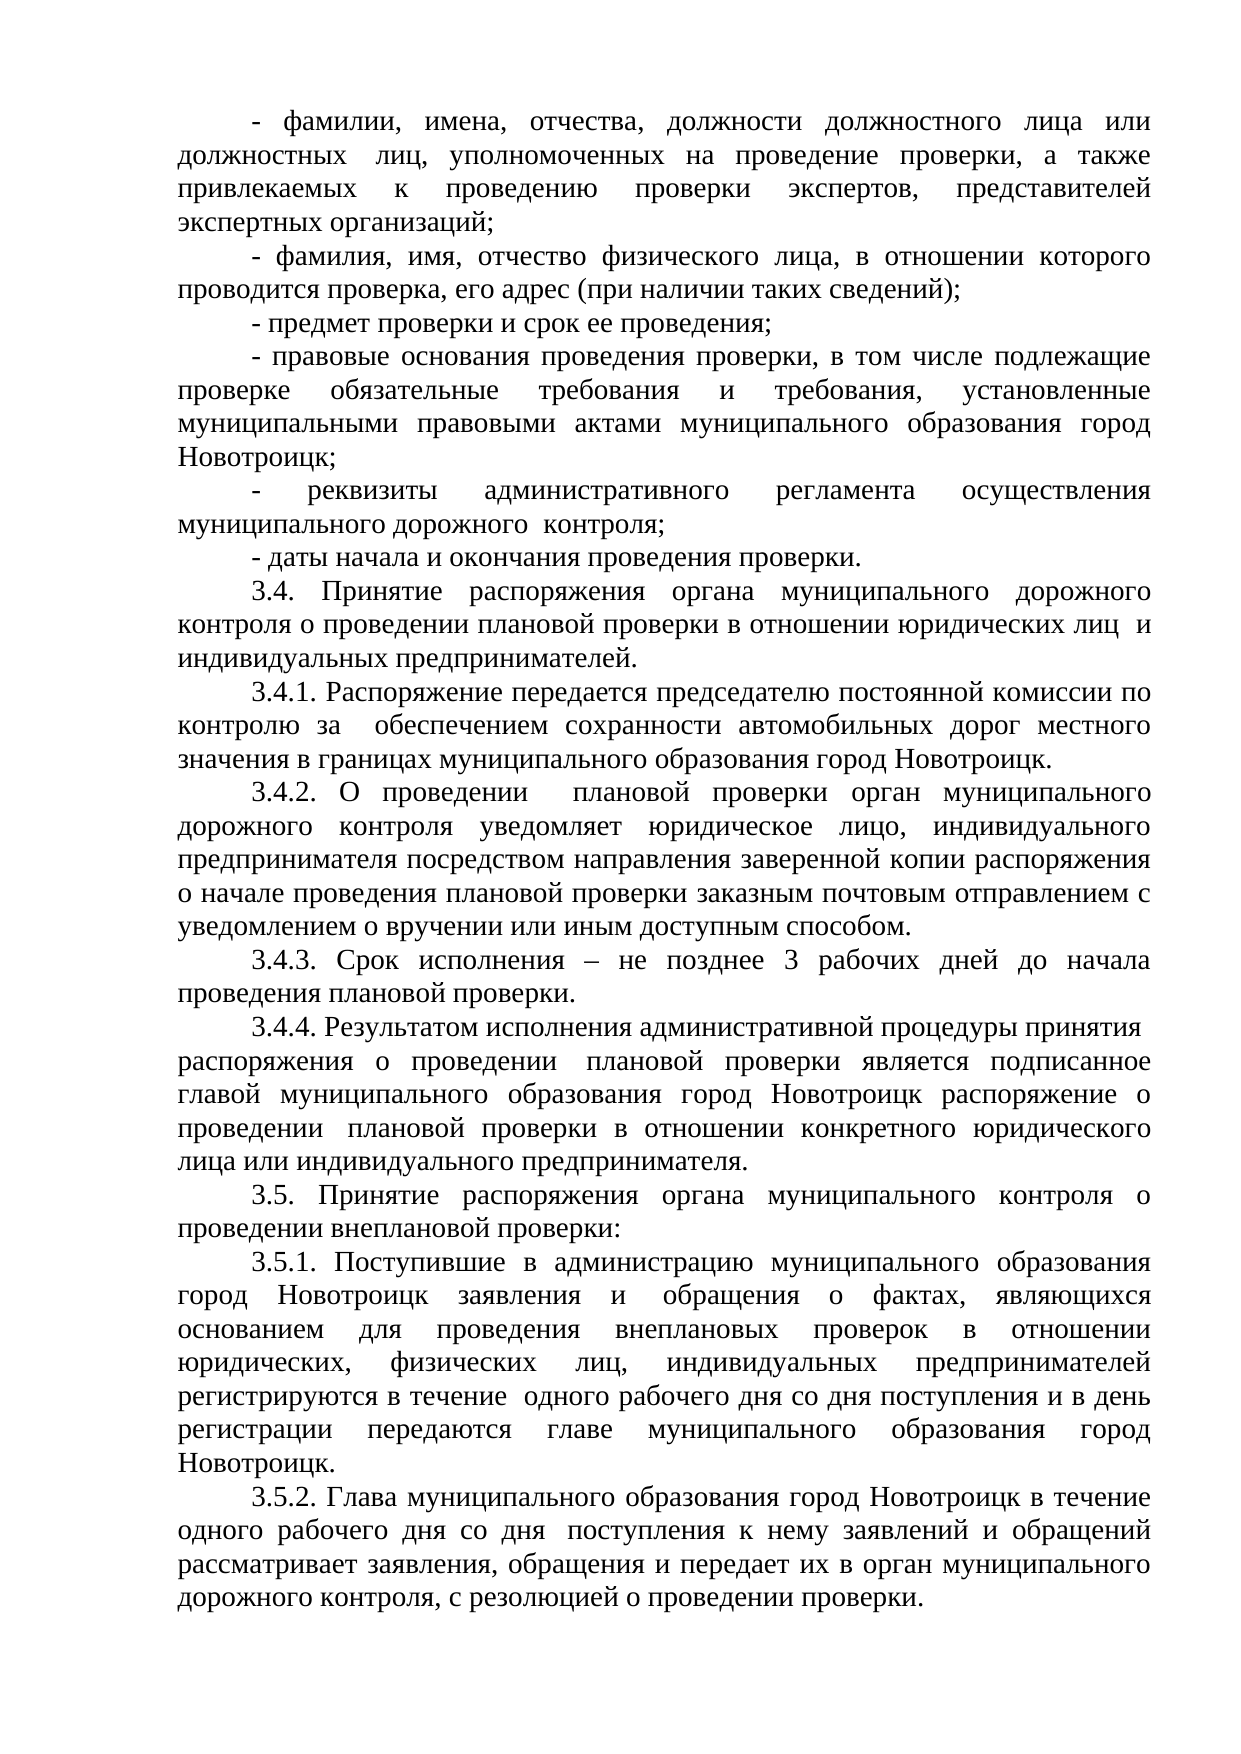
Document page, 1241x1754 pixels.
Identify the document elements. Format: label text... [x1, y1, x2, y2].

text - реквизиты административного регламента осуществления муниципального дорожного контроля; [177, 472, 1152, 539]
text - даты начала и окончания проведения проверки. [177, 539, 1152, 573]
text 3.5. Принятие распоряжения органа муниципального контроля о проведении внеплановой проверки: [177, 1177, 1152, 1244]
text - фамилии, имена, отчества, должности должностного лица или должностных лиц, уполномоченных на проведение проверки, а также привлекаемых к проведению проверки экспертов, представителей экспертных организаций; [177, 103, 1152, 238]
text 3.4.2. О проведении плановой проверки орган муниципального дорожного контроля уведомляет юридическое лицо, индивидуального предпринимателя посредством направления заверенной копии распоряжения о начале проведения плановой проверки заказным почтовым отправлением с уведомлением о вручении или иным доступным способом. [177, 774, 1152, 942]
text 3.4.3. Срок исполнения – не позднее 3 рабочих дней до начала проведения плановой проверки. [177, 942, 1152, 1009]
text - фамилия, имя, отчество физического лица, в отношении которого проводится проверка, его адрес (при наличии таких сведений); [177, 238, 1152, 305]
text 3.4.4. Результатом исполнения административной процедуры принятия распоряжения о проведении плановой проверки является подписанное главой муниципального образования город Новотроицк распоряжение о проведении плановой проверки в отношении конкретного юридического лица или индивидуального предпринимателя. [177, 1009, 1152, 1177]
text 3.4. Принятие распоряжения органа муниципального дорожного контроля о проведении плановой проверки в отношении юридических лиц и индивидуальных предпринимателей. [177, 573, 1152, 674]
text 3.5.1. Поступившие в администрацию муниципального образования город Новотроицк заявления и обращения о фактах, являющихся основанием для проведения внеплановых проверок в отношении юридических, физических лиц, индивидуальных предпринимателей регистрируются в течение одного рабочего дня со дня поступления и в день регистрации передаются главе муниципального образования город Новотроицк. [177, 1244, 1152, 1479]
text 3.5.2. Глава муниципального образования город Новотроицк в течение одного рабочего дня со дня поступления к нему заявлений и обращений рассматривает заявления, обращения и передает их в орган муниципального дорожного контроля, с резолюцией о проведении проверки. [177, 1479, 1152, 1613]
text - предмет проверки и срок ее проведения; [177, 305, 1152, 338]
text - правовые основания проведения проверки, в том числе подлежащие проверке обязательные требования и требования, установленные муниципальными правовыми актами муниципального образования город Новотроицк; [177, 338, 1152, 472]
text 3.4.1. Распоряжение передается председателю постоянной комиссии по контролю за обеспечением сохранности автомобильных дорог местного значения в границах муниципального образования город Новотроицк. [177, 674, 1152, 774]
